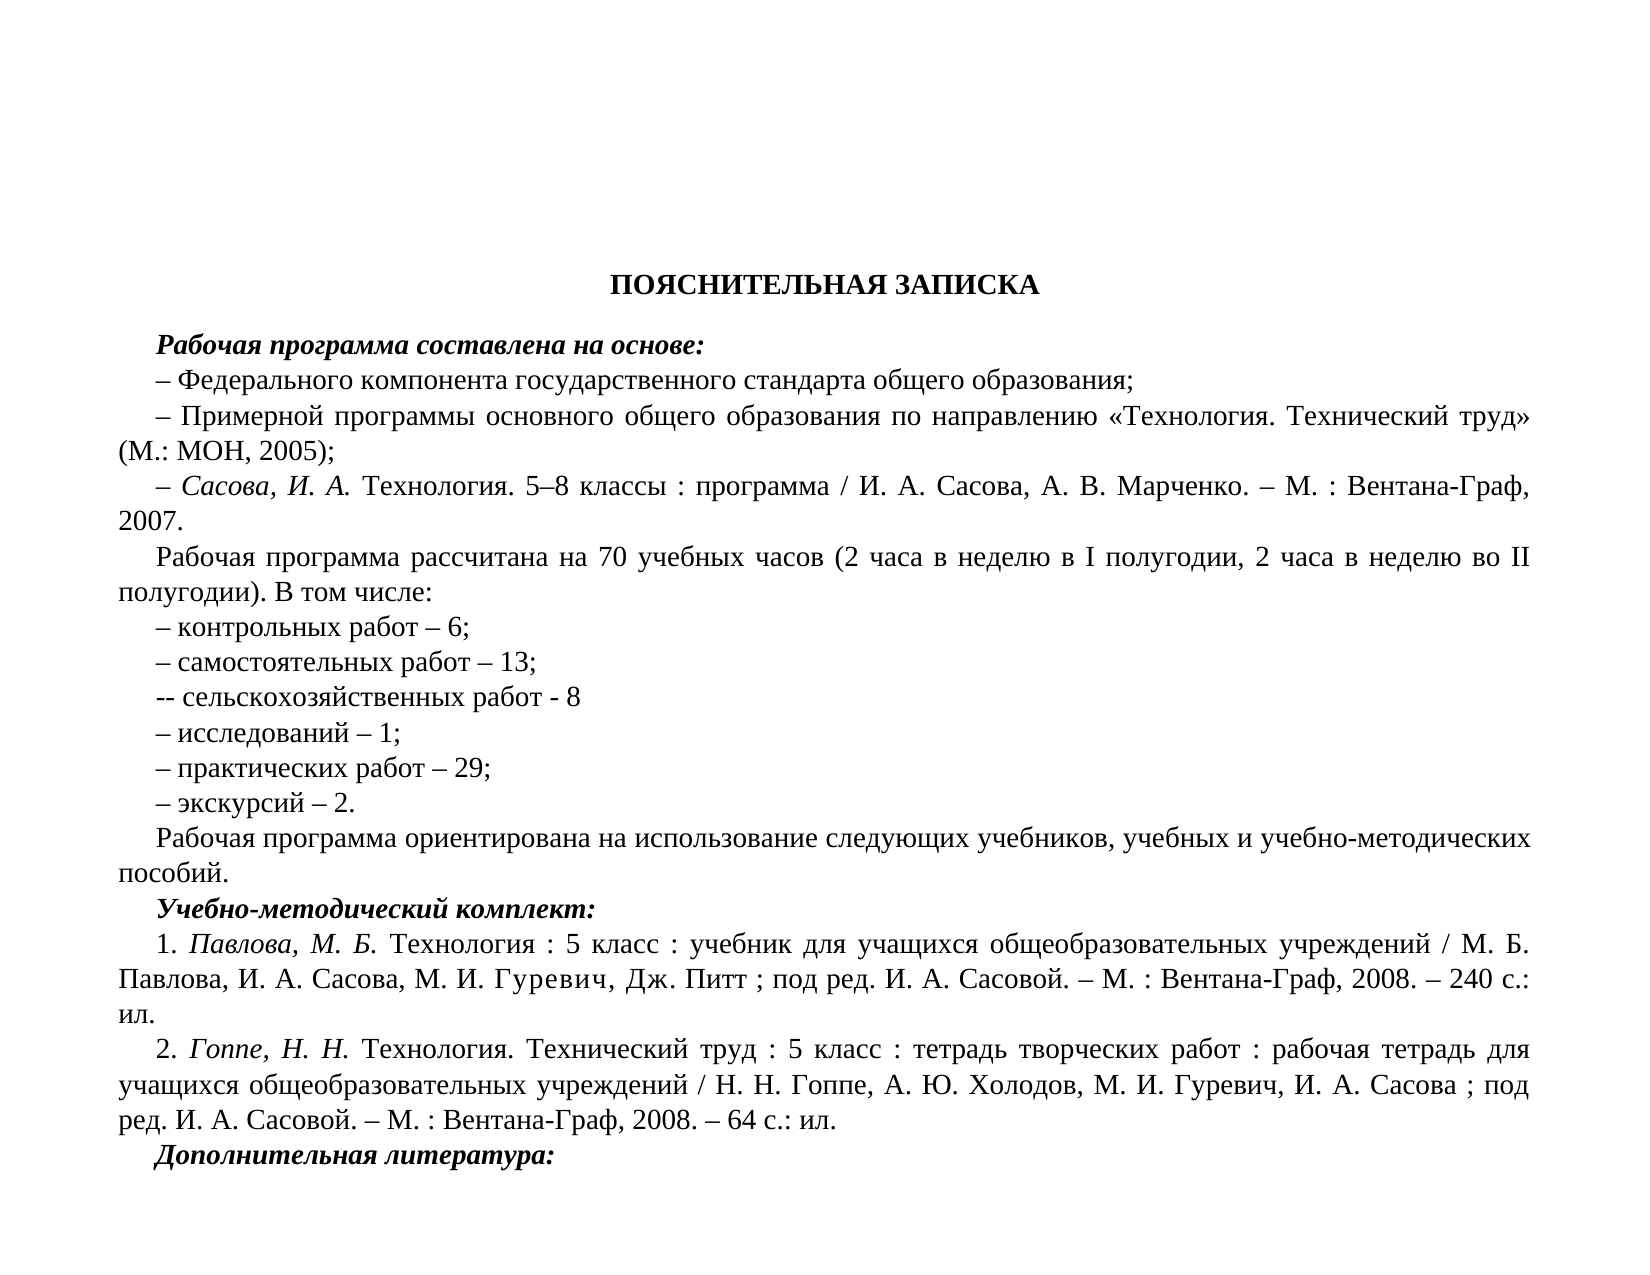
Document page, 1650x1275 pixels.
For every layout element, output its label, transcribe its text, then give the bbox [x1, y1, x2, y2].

text – экскурсий – 2. [118, 785, 1532, 819]
text Рабочая программа ориентирована на использование следующих учебников, учебных и учебно-методических пособий. [118, 820, 1532, 889]
text Рабочая программа рассчитана на 70 учебных часов (2 часа в неделю в I полугодии, 2 часа в неделю во II полугодии). В том числе: [118, 539, 1532, 607]
text Рабочая программа составлена на основе: [118, 327, 1532, 361]
text – самостоятельных работ – 13; [118, 644, 1532, 678]
text Учебно-методический комплект: [118, 891, 1532, 924]
text -- сельскохозяйственных работ - 8 [118, 679, 1532, 713]
text – Сасова, И. А. Технология. 5–8 классы : программа / И. А. Сасова, А. В. Марченко. – М. : Вентана-Граф, 2007. [118, 468, 1532, 537]
text – исследований – 1; [118, 715, 1532, 748]
text – контрольных работ – 6; [118, 609, 1532, 643]
text 2. Гоппе, Н. Н. Технология. Технический труд : 5 класс : тетрадь творческих работ : рабочая тетрадь для учащихся общеобразовательных учреждений / Н. Н. Гоппе, А. Ю. Холодов, М. И. Гуревич, И. А. Сасова ; под ред. И. А. Сасовой. – М. : Вентана-Граф, 2008. – 64 с.: ил. [118, 1032, 1532, 1136]
text – Примерной программы основного общего образования по направлению «Технология. Технический труд» (М.: МОН, 2005); [118, 398, 1532, 467]
text Дополнительная литература: [118, 1137, 1532, 1171]
text 1. Павлова, М. Б. Технология : 5 класс : учебник для учащихся общеобразовательных учреждений / М. Б. Павлова, И. А. Сасова, М. И. Гуревич, Дж. Питт ; под ред. И. А. Сасовой. – М. : Вентана-Граф, 2008. – 240 с.: ил. [118, 926, 1532, 1030]
text – Федерального компонента государственного стандарта общего образования; [118, 363, 1532, 396]
text – практических работ – 29; [118, 750, 1532, 783]
text ПОЯСНИТЕЛЬНАЯ ЗАПИСКА [118, 267, 1532, 301]
